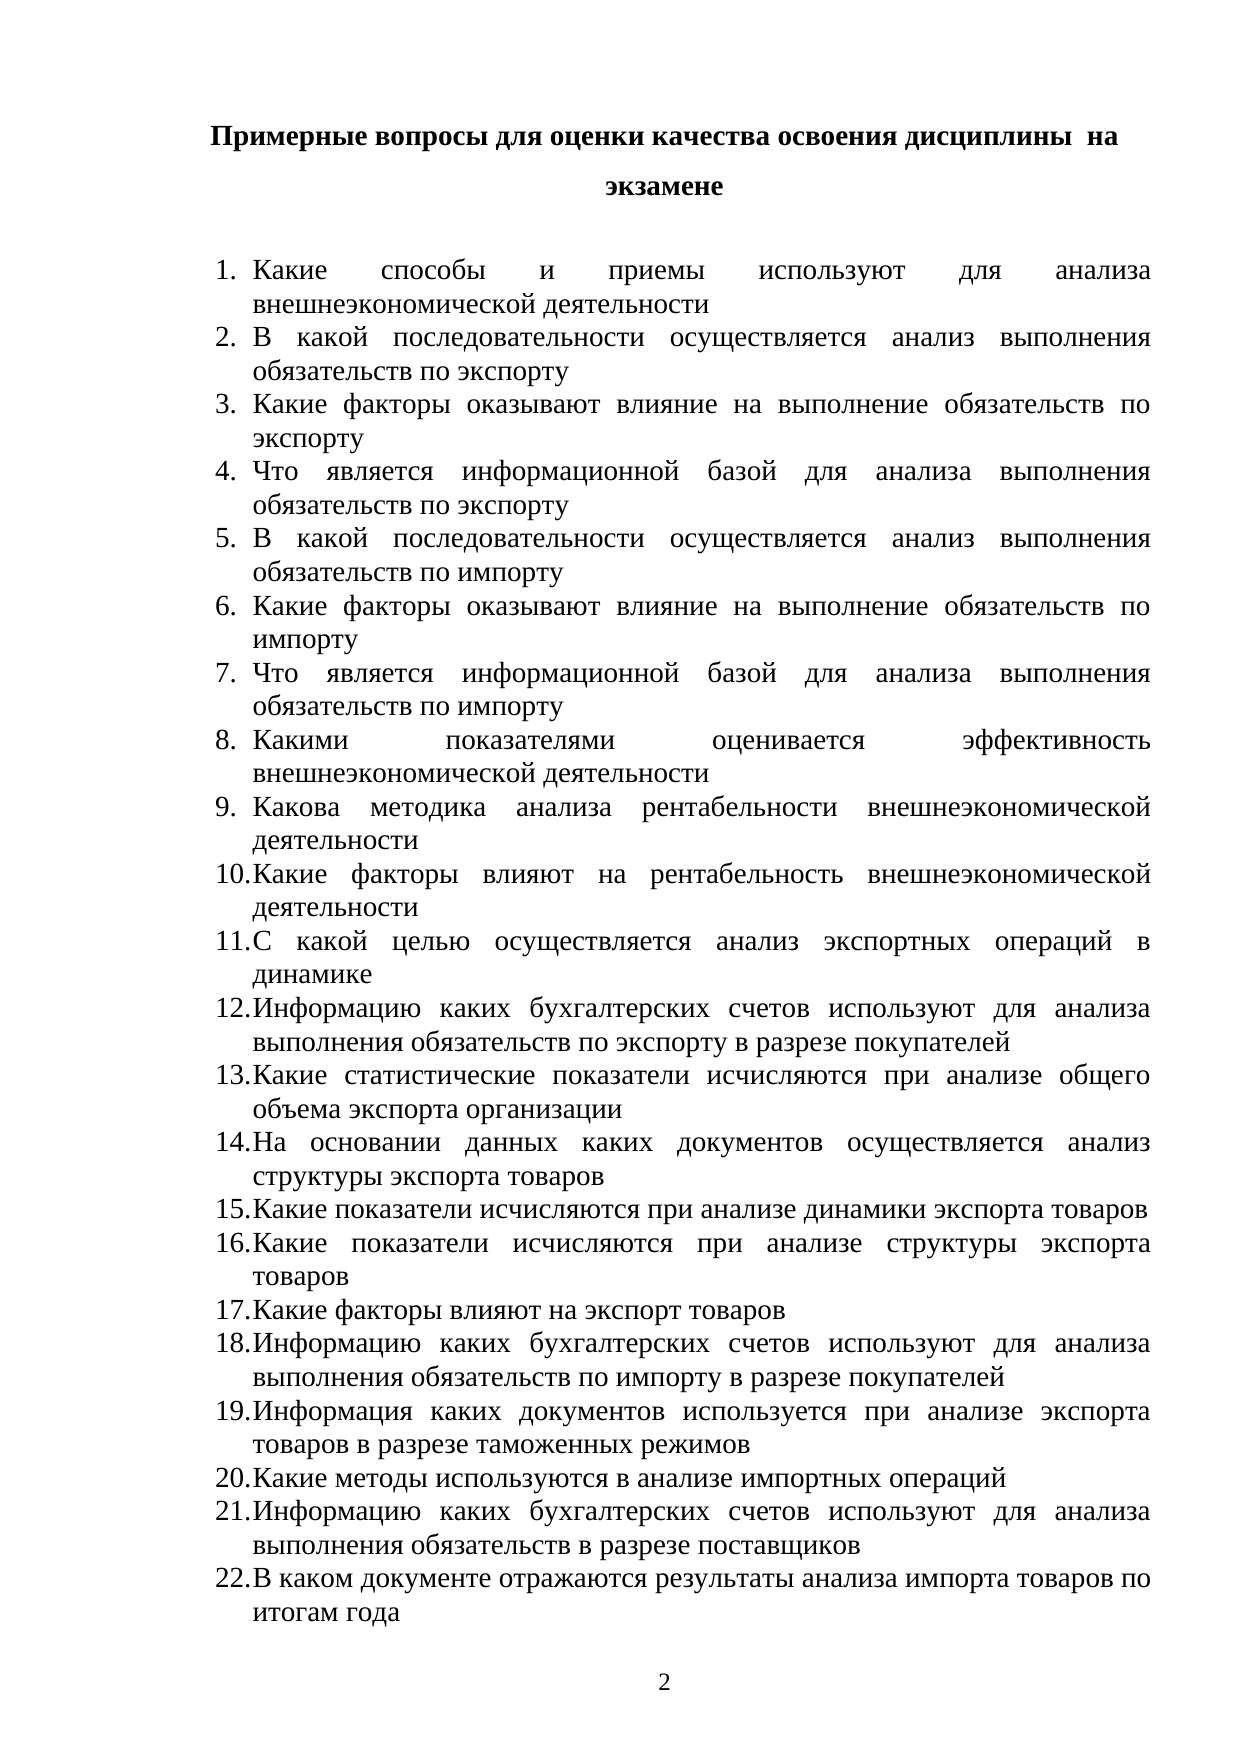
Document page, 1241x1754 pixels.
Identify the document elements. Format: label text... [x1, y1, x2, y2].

list Какие факторы оказывают влияние на выполнение обязательств по экспорту [215, 386, 1152, 453]
list Какие способы и приемы используют для анализа внешнеэкономической деятельности [215, 252, 1152, 319]
list С какой целью осуществляется анализ экспортных операций в динамике [215, 923, 1152, 990]
list Какие факторы влияют на экспорт товаров [215, 1292, 1152, 1326]
list Информация каких документов используется при анализе экспорта товаров в разрезе таможенных режимов [215, 1393, 1152, 1460]
list Какова методика анализа рентабельности внешнеэкономической деятельности [215, 789, 1152, 856]
list В каком документе отражаются результаты анализа импорта товаров по итогам года [215, 1560, 1152, 1627]
list Какие факторы влияют на рентабельность внешнеэкономической деятельности [215, 856, 1152, 923]
text Примерные вопросы для оценки качества освоения дисциплины на экзамене [177, 118, 1152, 202]
list Информацию каких бухгалтерских счетов используют для анализа выполнения обязательств в разрезе поставщиков [215, 1493, 1152, 1560]
list Какие статистические показатели исчисляются при анализе общего объема экспорта организации [215, 1057, 1152, 1124]
list Какими показателями оценивается эффективность внешнеэкономической деятельности [215, 722, 1152, 789]
list Информацию каких бухгалтерских счетов используют для анализа выполнения обязательств по экспорту в разрезе покупателей [215, 990, 1152, 1057]
list В какой последовательности осуществляется анализ выполнения обязательств по экспорту [215, 319, 1152, 386]
list Какие показатели исчисляются при анализе структуры экспорта товаров [215, 1225, 1152, 1292]
list Какие методы используются в анализе импортных операций [215, 1460, 1152, 1493]
list Информацию каких бухгалтерских счетов используют для анализа выполнения обязательств по импорту в разрезе покупателей [215, 1326, 1152, 1393]
list Что является информационной базой для анализа выполнения обязательств по импорту [215, 655, 1152, 722]
list Какие факторы оказывают влияние на выполнение обязательств по импорту [215, 588, 1152, 655]
list В какой последовательности осуществляется анализ выполнения обязательств по импорту [215, 521, 1152, 588]
list На основании данных каких документов осуществляется анализ структуры экспорта товаров [215, 1124, 1152, 1191]
list Что является информационной базой для анализа выполнения обязательств по экспорту [215, 453, 1152, 521]
list Какие показатели исчисляются при анализе динамики экспорта товаров [215, 1191, 1152, 1225]
